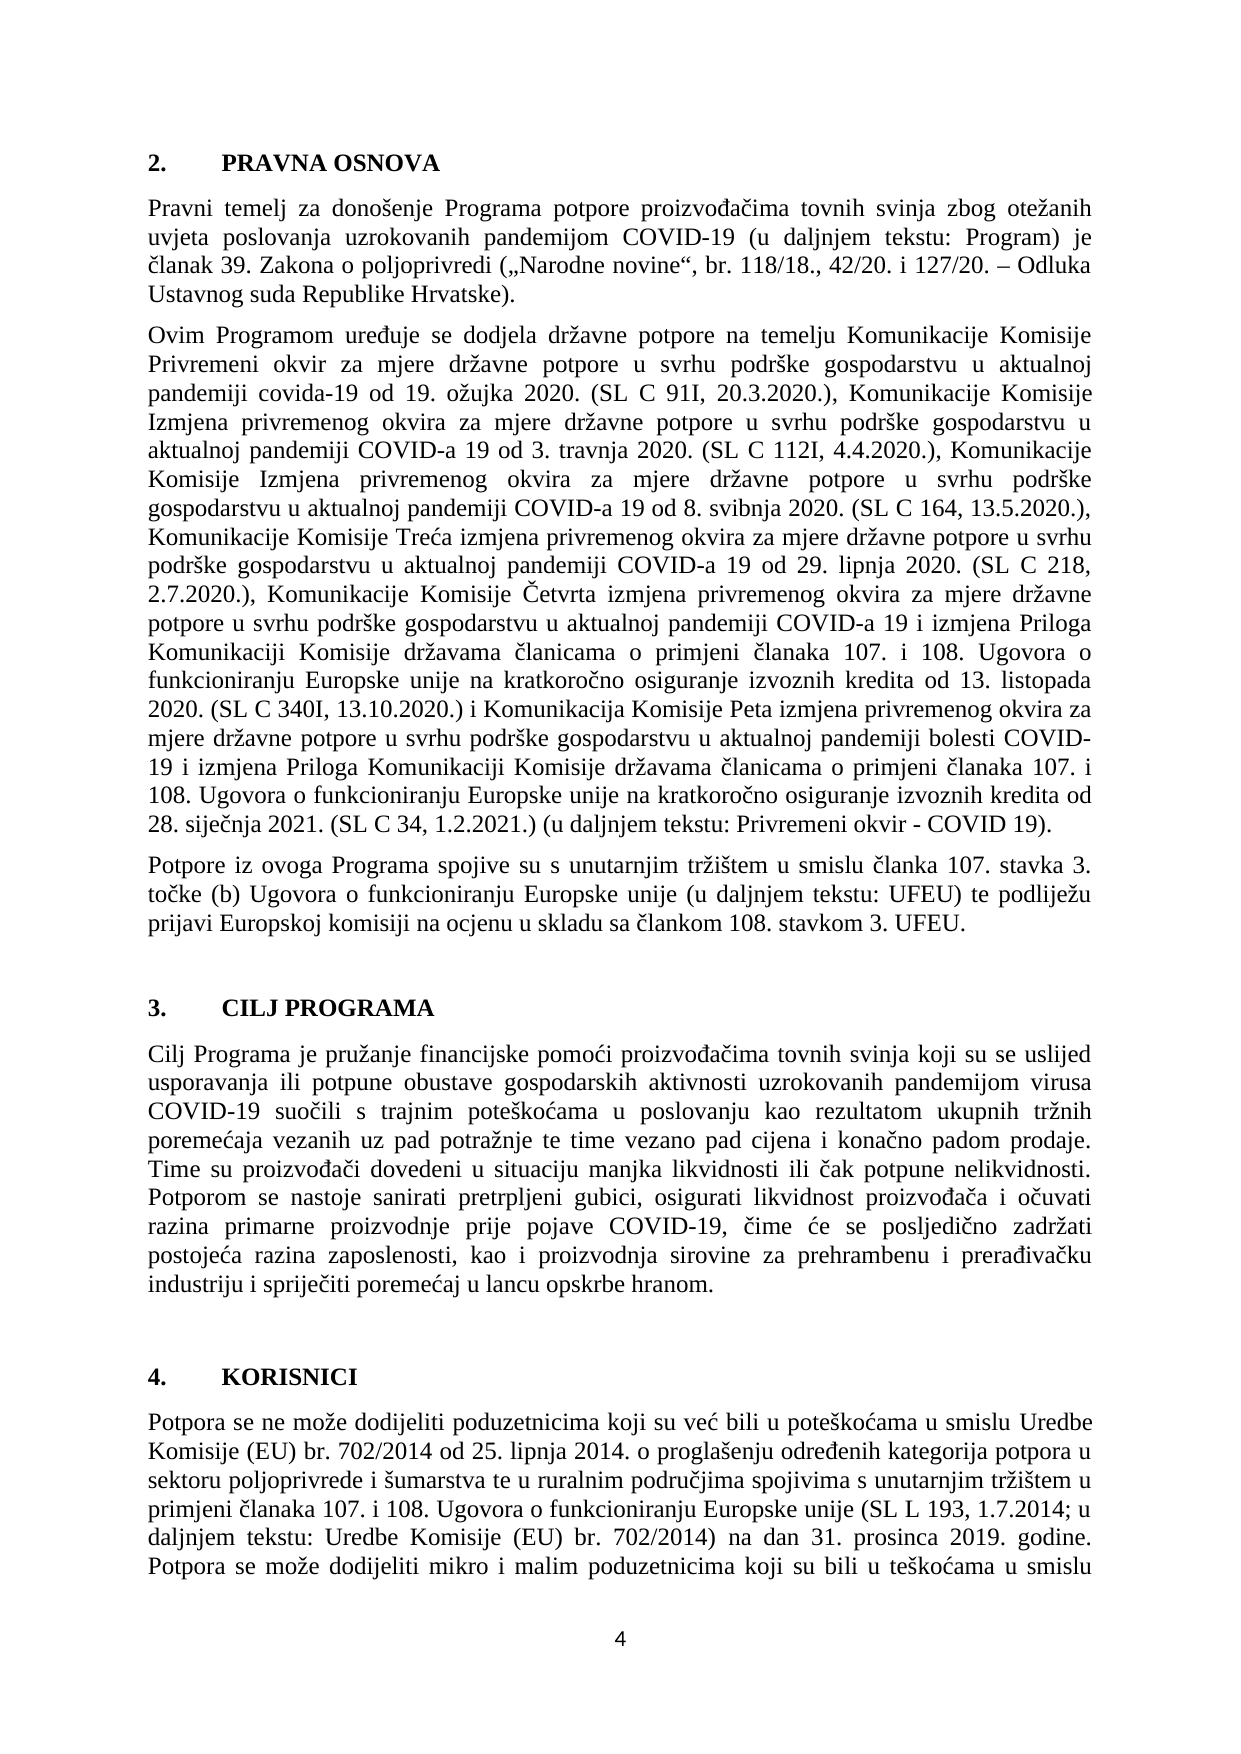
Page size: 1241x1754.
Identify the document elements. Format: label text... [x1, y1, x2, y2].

text Cilj Programa je pružanje financijske pomoći proizvođačima tovnih svinja koji su se uslijed usporavanja ili potpune obustave gospodarskih aktivnosti uzrokovanih pandemijom virusa COVID-19 suočili s trajnim poteškoćama u poslovanju kao rezultatom ukupnih tržnih poremećaja vezanih uz pad potražnje te time vezano pad cijena i konačno padom prodaje. Time su proizvođači dovedeni u situaciju manjka likvidnosti ili čak potpune nelikvidnosti. Potporom se nastoje sanirati pretrpljeni gubici, osigurati likvidnost proizvođača i očuvati razina primarne proizvodnje prije pojave COVID-19, čime će se posljedično zadržati postojeća razina zaposlenosti, kao i proizvodnja sirovine za prehrambenu i prerađivačku industriju i spriječiti poremećaj u lancu opskrbe hranom. [148, 1039, 1093, 1297]
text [148, 1407, 1093, 1580]
text Ovim Programom uređuje se dodjela državne potpore na temelju Komunikacije Komisije Privremeni okvir za mjere državne potpore u svrhu podrške gospodarstvu u aktualnoj pandemiji covida-19 od 19. ožujka 2020. (SL C 91I, 20.3.2020.), Komunikacije Komisije Izmjena privremenog okvira za mjere državne potpore u svrhu podrške gospodarstvu u aktualnoj pandemiji COVID-a 19 od 3. travnja 2020. (SL C 112I, 4.4.2020.), Komunikacije Komisije Izmjena privremenog okvira za mjere državne potpore u svrhu podrške gospodarstvu u aktualnoj pandemiji COVID-a 19 od 8. svibnja 2020. (SL C 164, 13.5.2020.), Komunikacije Komisije Treća izmjena privremenog okvira za mjere državne potpore u svrhu podrške gospodarstvu u aktualnoj pandemiji COVID-a 19 od 29. lipnja 2020. (SL C 218, 2.7.2020.), Komunikacije Komisije Četvrta izmjena privremenog okvira za mjere državne potpore u svrhu podrške gospodarstvu u aktualnoj pandemiji COVID-a 19 i izmjena Priloga Komunikaciji Komisije državama članicama o primjeni članaka 107. i 108. Ugovora o funkcioniranju Europske unije na kratkoročno osiguranje izvoznih kredita od 13. listopada 2020. (SL C 340I, 13.10.2020.) i Komunikacija Komisije Peta izmjena privremenog okvira za mjere državne potpore u svrhu podrške gospodarstvu u aktualnoj pandemiji bolesti COVID-19 i izmjena Priloga Komunikaciji Komisije državama članicama o primjeni članaka 107. i 108. Ugovora o funkcioniranju Europske unije na kratkoročno osiguranje izvoznih kredita od 28. siječnja 2021. (SL C 34, 1.2.2021.) (u daljnjem tekstu: Privremeni okvir - COVID 19). [148, 321, 1093, 838]
text Pravni temelj za donošenje Programa potpore proizvođačima tovnih svinja zbog otežanih uvjeta poslovanja uzrokovanih pandemijom COVID-19 (u daljnjem tekstu: Program) je članak 39. Zakona o poljoprivredi („Narodne novine“, br. 118/18., 42/20. i 127/20. – Odluka Ustavnog suda Republike Hrvatske). [148, 193, 1093, 308]
subtitle 2. PRAVNA OSNOVA [148, 148, 1093, 176]
subtitle 3. CILJ PROGRAMA [148, 993, 1093, 1022]
text Potpore iz ovoga Programa spojive su s unutarnjim tržištem u smislu članka 107. stavka 3. točke (b) Ugovora o funkcioniranju Europske unije (u daljnjem tekstu: UFEU) te podliježu prijavi Europskoj komisiji na ocjenu u skladu sa člankom 108. stavkom 3. UFEU. [148, 851, 1093, 937]
subtitle 4. KORISNICI [148, 1362, 1093, 1391]
